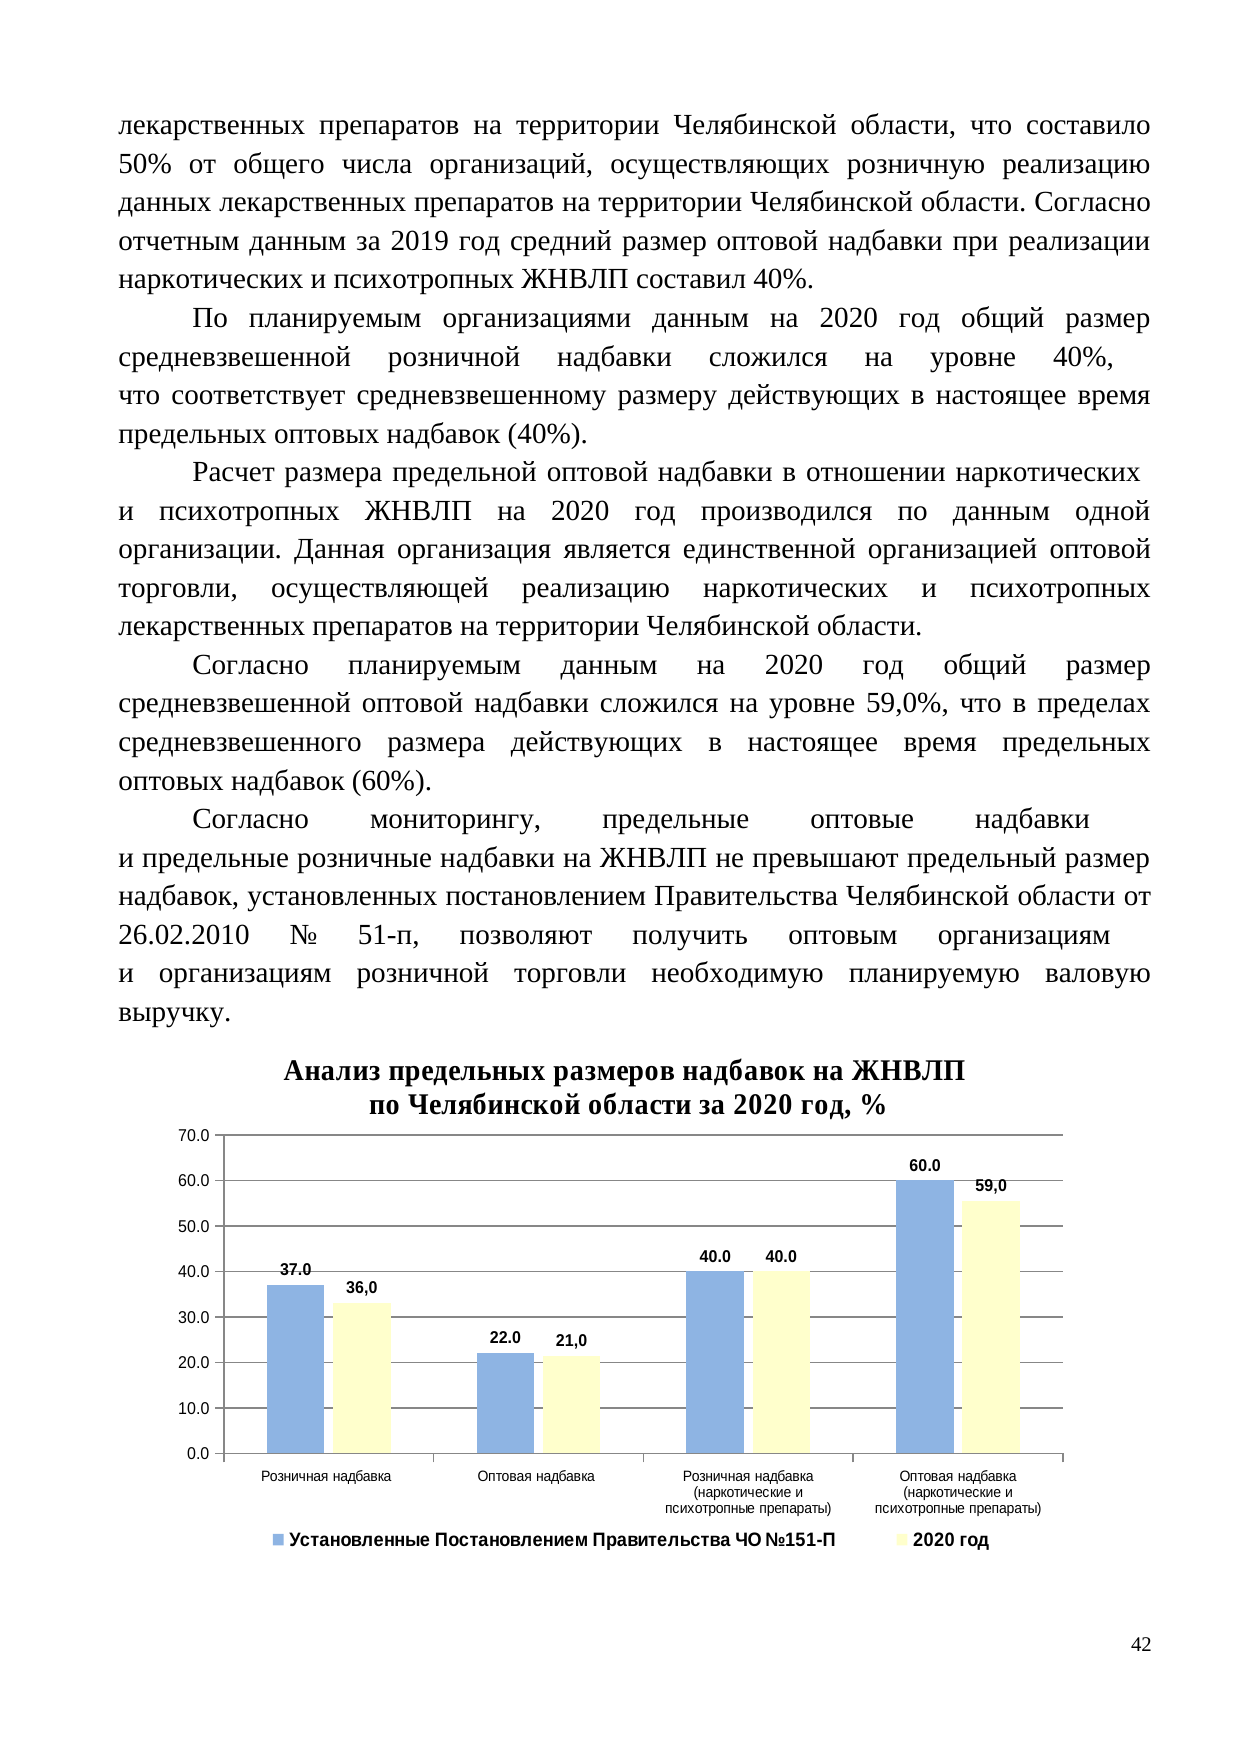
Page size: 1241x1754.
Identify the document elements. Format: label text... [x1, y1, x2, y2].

text Согласно планируемым данным на 2020 год общий размер средневзвешенной оптовой надбавки сложился на уровне 59,0%, что в пределах средневзвешенного размера действующих в настоящее время предельных оптовых надбавок (60%). [118, 647, 1152, 796]
text Согласно мониторингу, предельные оптовые надбавки и предельные розничные надбавки на ЖНВЛП не превышают предельный размер надбавок, установленных постановлением Правительства Челябинской области от 26.02.2010 № 51-п, позволяют получить оптовым организациям и организациям розничной торговли необходимую планируемую валовую выручку. [118, 801, 1152, 1027]
text Расчет размера предельной оптовой надбавки в отношении наркотических и психотропных ЖНВЛП на 2020 год производился по данным одной организации. Данная организация является единственной организацией оптовой торговли, осуществляющей реализацию наркотических и психотропных лекарственных препаратов на территории Челябинской области. [118, 454, 1152, 642]
text По планируемым организациями данным на 2020 год общий размер средневзвешенной розничной надбавки сложился на уровне 40%, что соответствует средневзвешенному размеру действующих в настоящее время предельных оптовых надбавок (40%). [118, 300, 1152, 449]
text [118, 107, 1152, 295]
